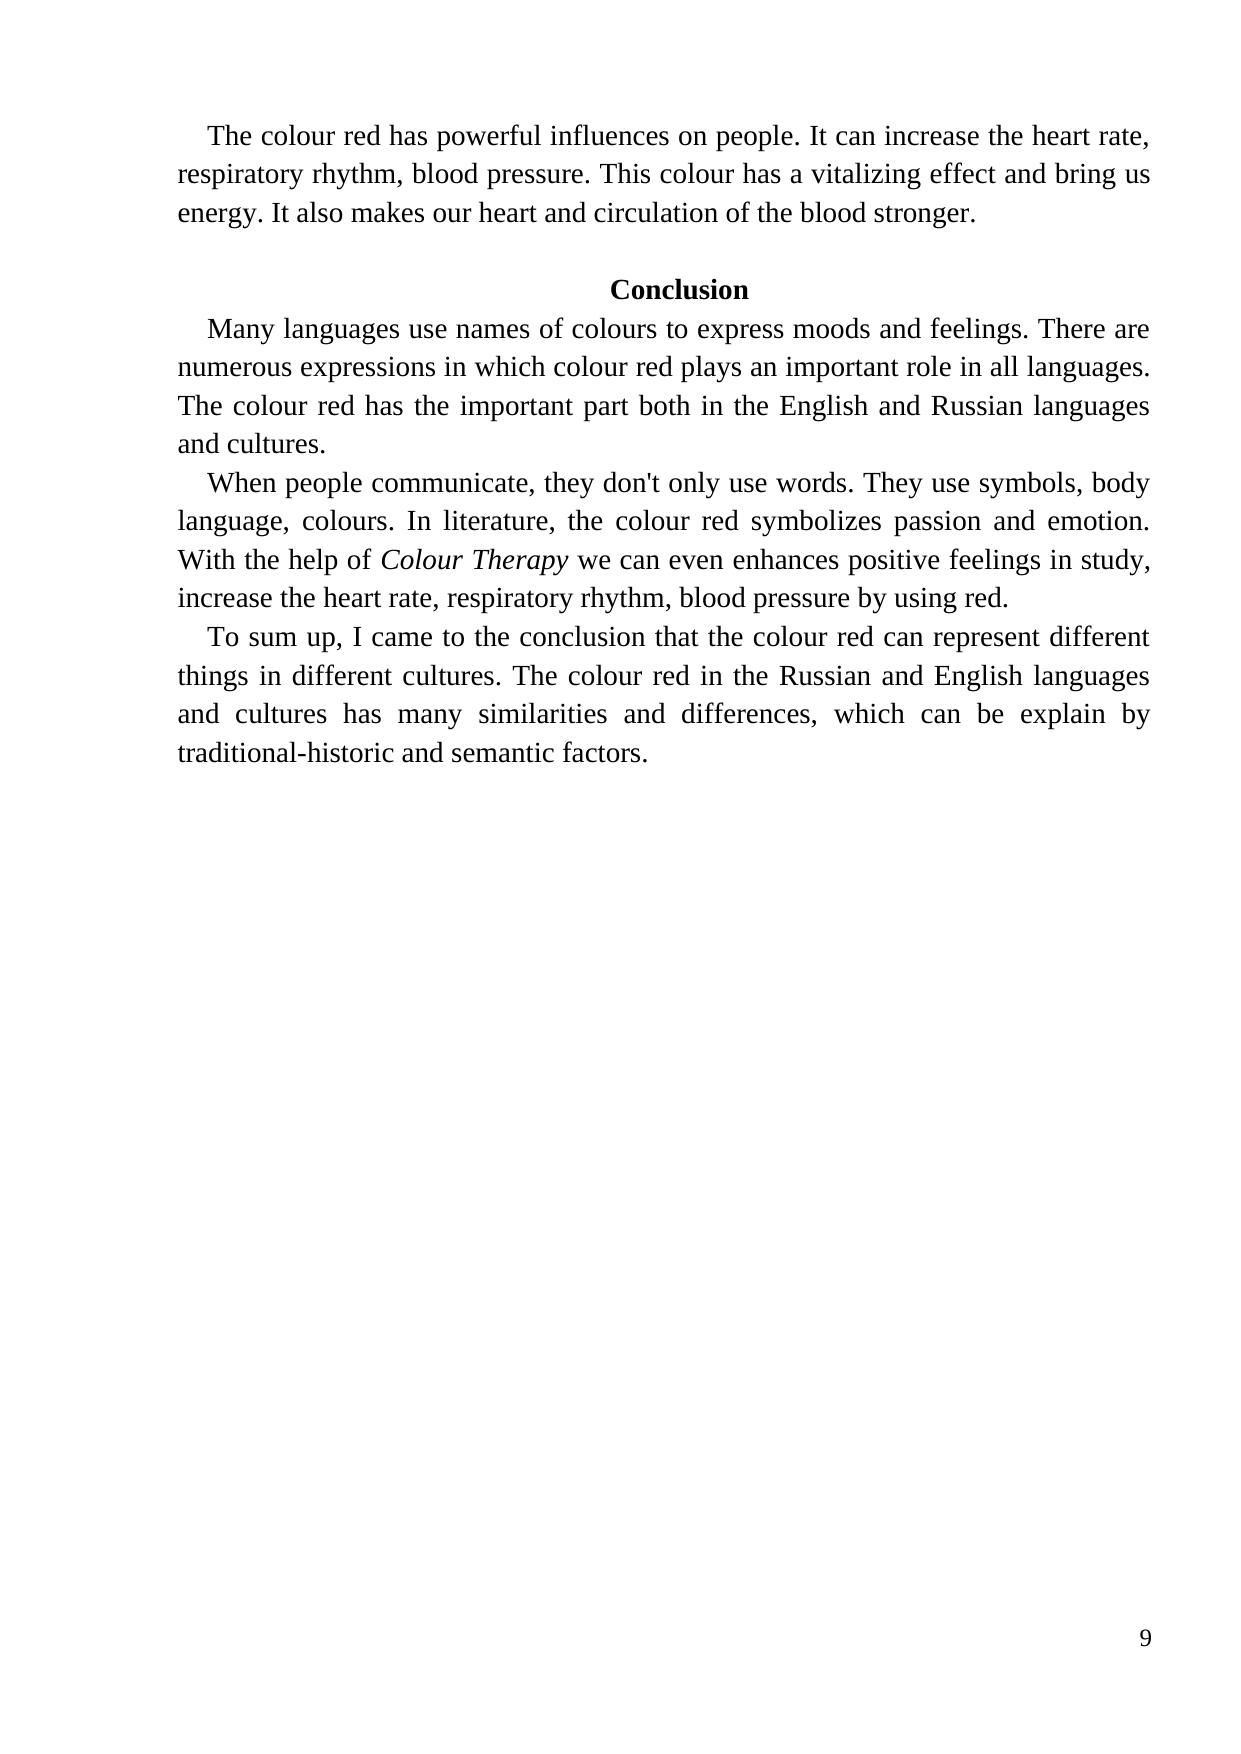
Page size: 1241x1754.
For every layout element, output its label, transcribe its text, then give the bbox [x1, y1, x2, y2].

text When people communicate, they don't only use words. They use symbols, body language, colours. In literature, the colour red symbolizes passion and emotion. With the help of Colour Therapy we can even enhances positive feelings in study, increase the heart rate, respiratory rhythm, blood pressure by using red. [177, 465, 1152, 614]
text To sum up, I came to the conclusion that the colour red can represent different things in different cultures. The colour red in the Russian and English languages and cultures has many similarities and differences, which can be explain by traditional-historic and semantic factors. [177, 619, 1152, 768]
text Conclusion [177, 272, 1152, 306]
text The colour red has powerful influences on people. It can increase the heart rate, respiratory rhythm, blood pressure. This colour has a vitalizing effect and bring us energy. It also makes our heart and circulation of the blood stronger. [177, 118, 1152, 229]
text Many languages use names of colours to express moods and feelings. There are numerous expressions in which colour red plays an important role in all languages. The colour red has the important part both in the English and Russian languages and cultures. [177, 311, 1152, 460]
